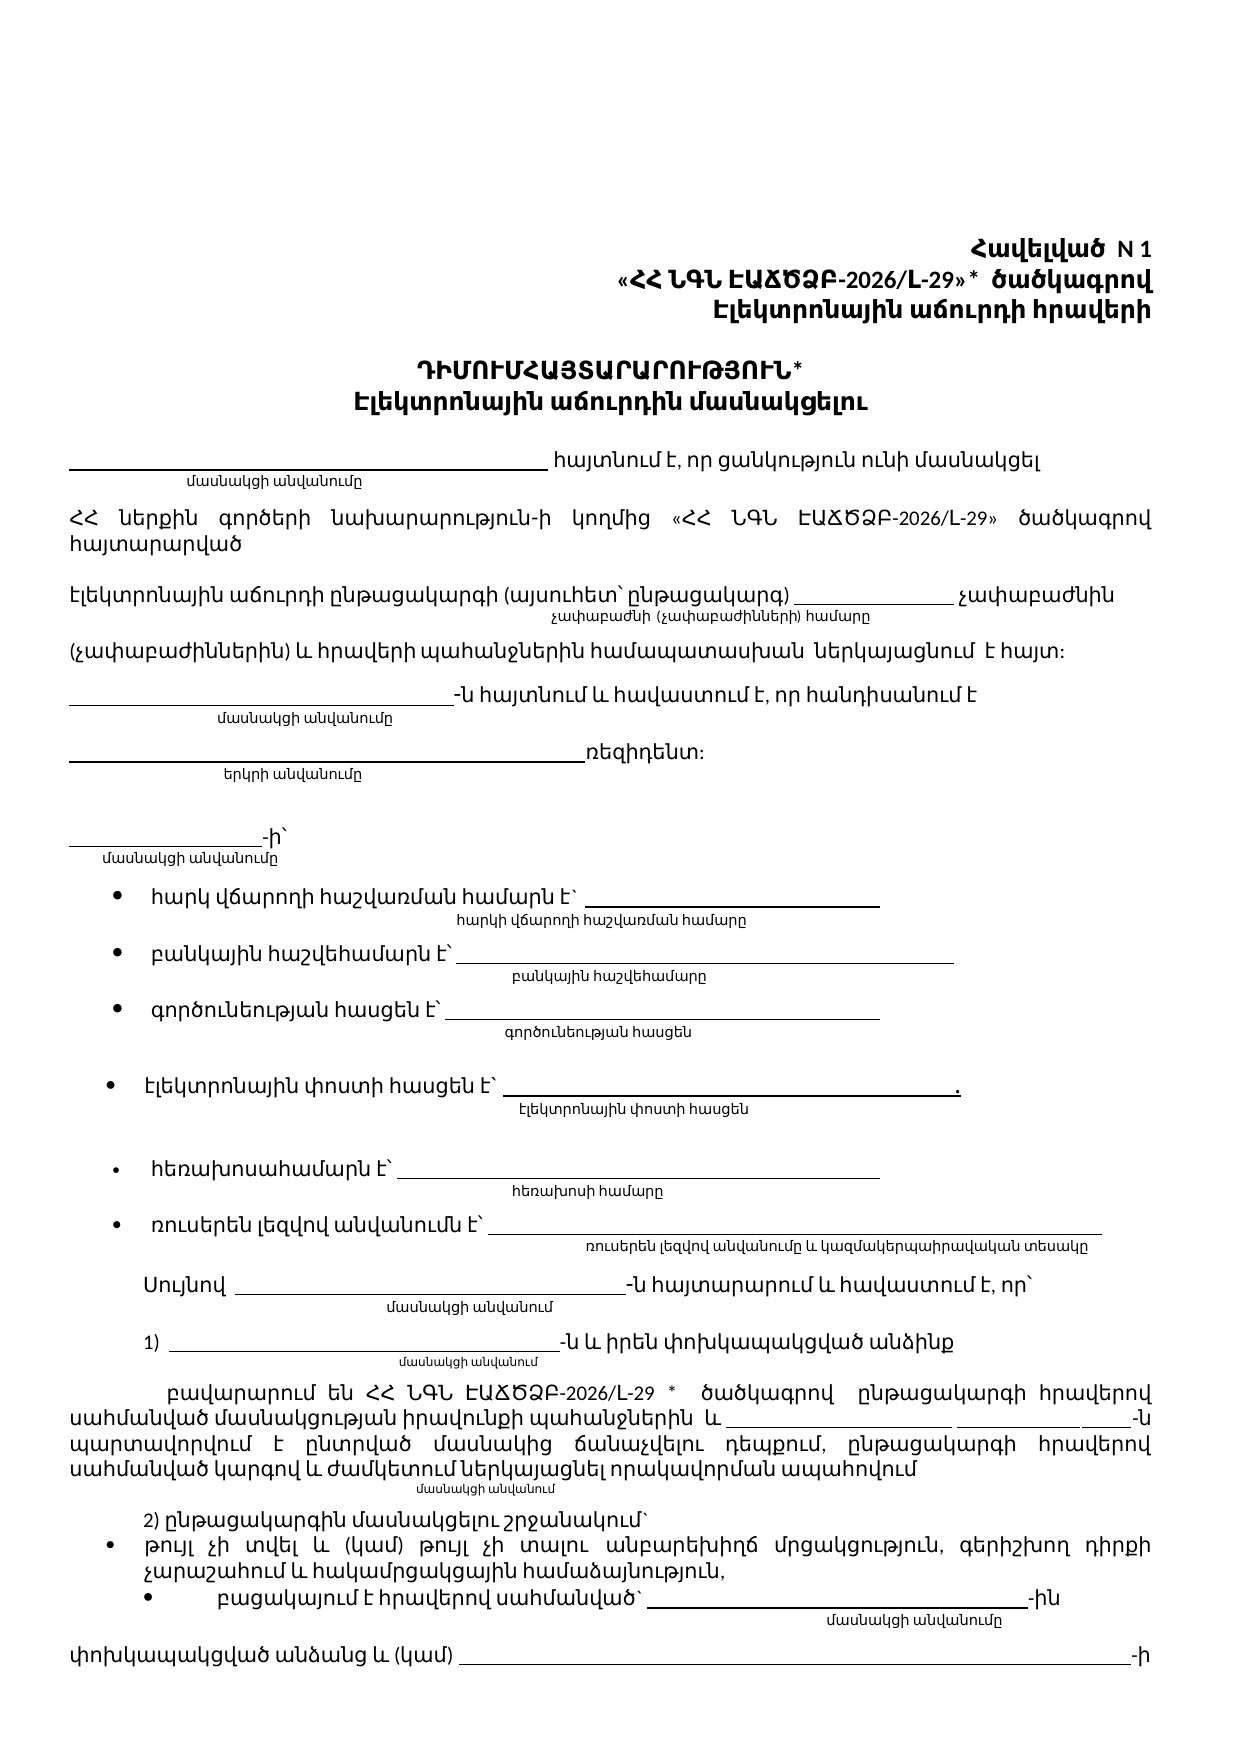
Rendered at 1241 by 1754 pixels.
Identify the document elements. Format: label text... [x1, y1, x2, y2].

text հարկի վճարողի հաշվառման համարը [69, 911, 1152, 941]
list բանկային հաշվեհամարն է՝ [113, 941, 1152, 967]
text 2) ընթացակարգին մասնակցելու շրջանակում` [69, 1507, 1152, 1532]
subtitle Էլեկտրոնային աճուրդին մասնակցելու [69, 386, 1152, 417]
text էլեկտրոնային փոստի հասցեն [364, 1100, 1152, 1131]
text ռեզիդենտ: [69, 739, 1152, 765]
list հեռախոսահամարն է՝ [113, 1156, 1152, 1182]
text «ՀՀ ՆԳՆ ԷԱՃԾՁԲ-2026/Լ-29»* ծածկագրով [69, 264, 1152, 294]
text -ն հայտնում և հավաստում է, որ հանդիսանում է [69, 678, 1152, 709]
text բանկային հաշվեհամարը [438, 967, 1152, 997]
list գործունեության հասցեն է՝ [113, 997, 1152, 1023]
text փոխկապակցված անձանց և (կամ) -ի [69, 1642, 1152, 1667]
text (չափաբաժիններին) և հրավերի պահանջներին համապատասխան ներկայացնում է հայտ: [69, 638, 1152, 663]
text Հավելված N 1 [69, 233, 1152, 264]
text հայտնում է, որ ցանկություն ունի մասնակցել [69, 447, 1152, 472]
list հարկ վճարողի հաշվառման համարն է` [113, 880, 1152, 911]
text բավարարում են ՀՀ ՆԳՆ ԷԱՃԾՁԲ-2026/Լ-29 * ծածկագրով ընթացակարգի հրավերով սահմանված մասնակցության իրավունքի պահանջներին և -ն պարտավորվում է ընտրված մասնակից ճանաչվելու դեպքում, ընթացակարգի հրավերով սահմանված կարգով և ժամկետում ներկայացնել որակավորման ապահովում [69, 1380, 1152, 1482]
text ԴԻՄՈՒՄՀԱՅՏԱՐԱՐՈՒԹՅՈՒՆ* [69, 356, 1152, 386]
text հեռախոսի համարը [438, 1182, 1152, 1212]
text -ի՝ [69, 824, 1152, 850]
text ռուսերեն լեզվով անվանումը և կազմակերպաիրավական տեսակը [512, 1238, 1152, 1268]
text մասնակցի անվանումը [69, 850, 1152, 880]
list էլեկտրոնային փոստի հասցեն է` . [107, 1066, 1152, 1100]
text ՀՀ ներքին գործերի նախարարություն-ի կողմից «ՀՀ ՆԳՆ ԷԱՃԾՁԲ-2026/Լ-29» ծածկագրով հայտարարված [69, 503, 1152, 556]
text մասնակցի անվանում [69, 1299, 1152, 1329]
text մասնակցի անվանում [69, 1482, 1152, 1507]
list ռուսերեն լեզվով անվանումն է՝ [113, 1212, 1152, 1238]
text չափաբաժնի (չափաբաժինների) համարը [69, 607, 1152, 638]
text Էլեկտրոնային աճուրդի հրավերի [69, 294, 1152, 325]
text մասնակցի անվանումը [69, 472, 1152, 503]
text 1) -ն և իրեն փոխկապակցված անձինք [69, 1329, 1152, 1354]
text երկրի անվանումը [69, 765, 1152, 796]
list թույլ չի տվել և (կամ) թույլ չի տալու անբարեխիղճ մրցակցություն, գերիշխող դիրքի չարաշահում և հակամրցակցային համաձայնություն, [107, 1532, 1152, 1583]
text մասնակցի անվանում [69, 1354, 1152, 1380]
text մասնակցի անվանումը [69, 1611, 1152, 1642]
text գործունեության հասցեն [69, 1023, 1152, 1053]
list բացակայում է հրավերով սահմանված` -ին [69, 1583, 1152, 1611]
text Սույնով -ն հայտարարում և հավաստում է, որ՝ [69, 1268, 1152, 1299]
text մասնակցի անվանումը [69, 709, 1152, 739]
text էլեկտրոնային աճուրդի ընթացակարգի (այսուհետ՝ ընթացակարգ) չափաբաժնին [69, 582, 1152, 607]
